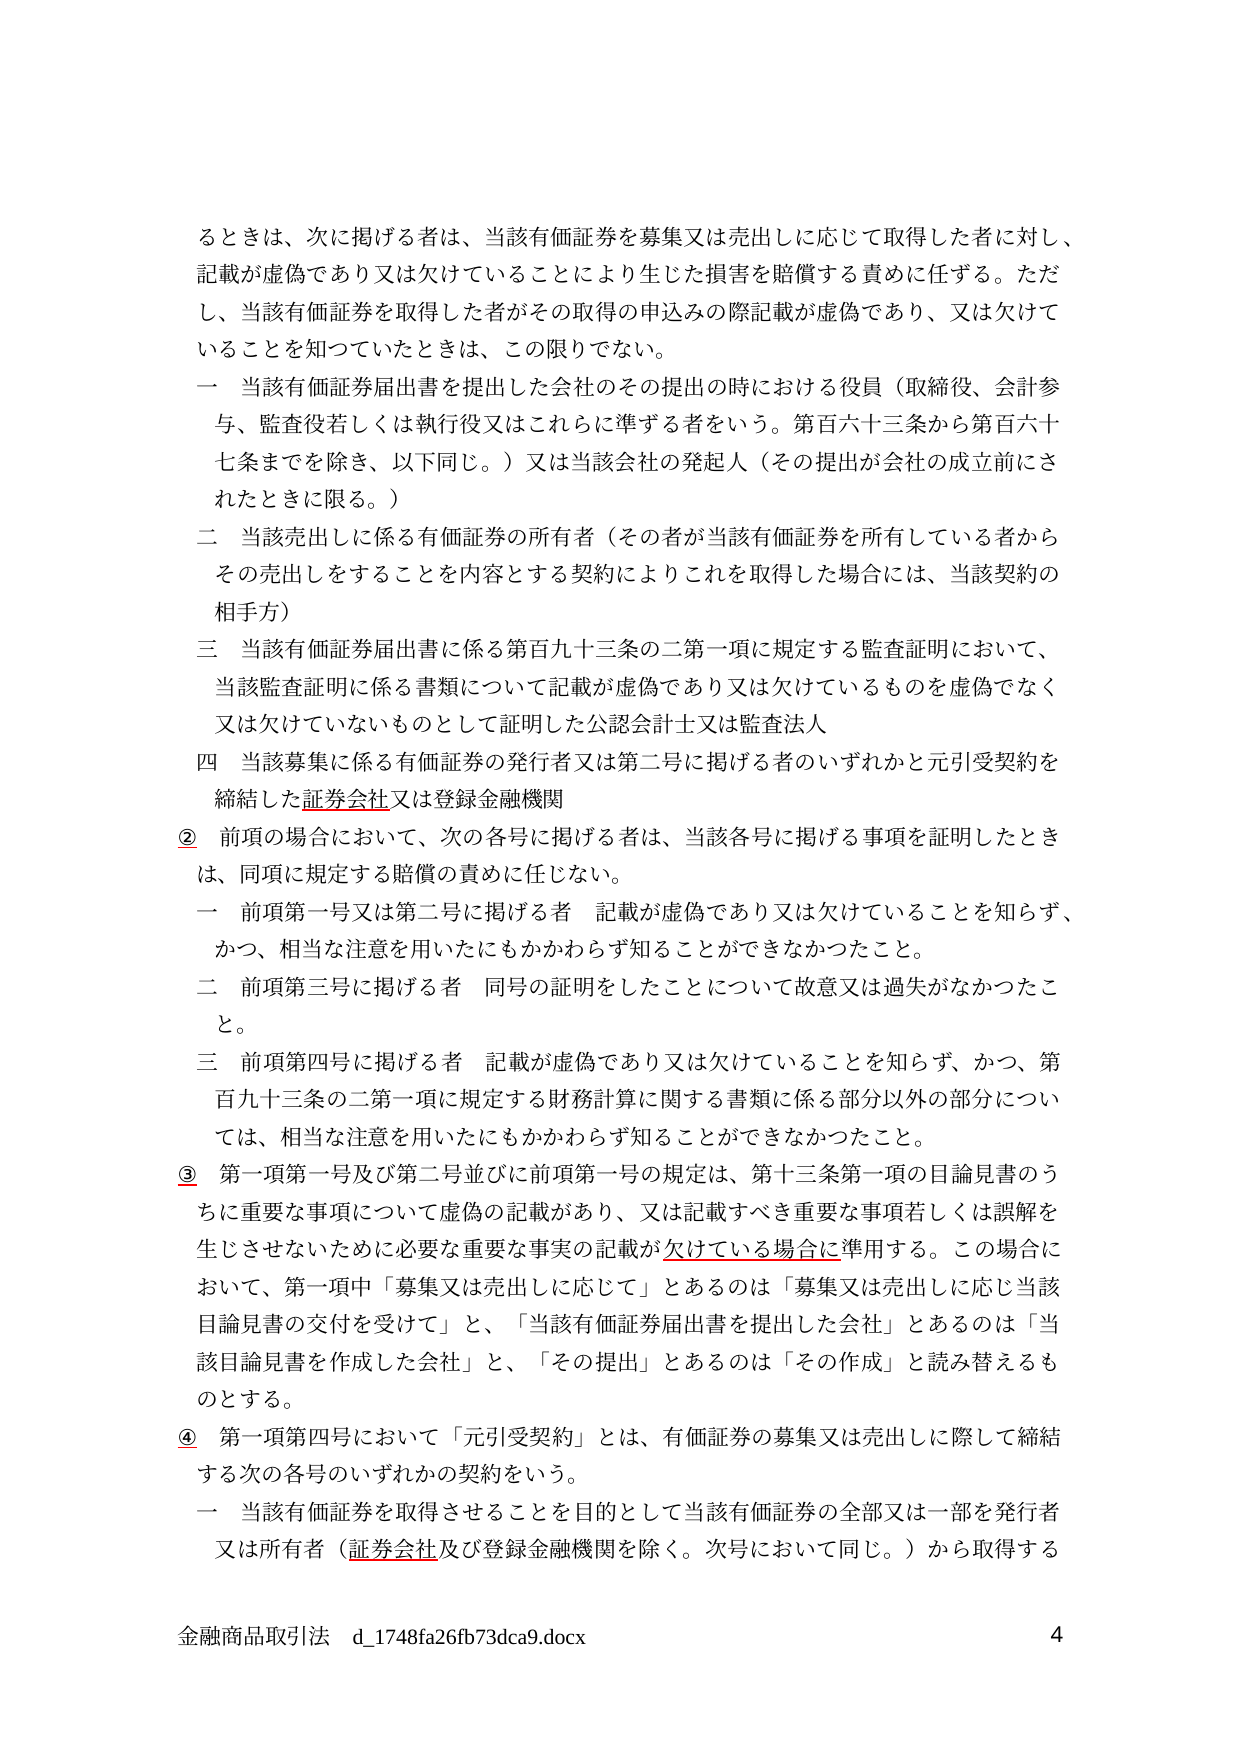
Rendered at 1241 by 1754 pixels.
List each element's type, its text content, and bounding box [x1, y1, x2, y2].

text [177, 217, 1063, 367]
text 四 当該募集に係る有価証券の発行者又は第二号に掲げる者のいずれかと元引受契約を締結した証券会社又は登録金融機関 [196, 742, 1063, 817]
text 三 前項第四号に掲げる者 記載が虚偽であり又は欠けていることを知らず、かつ、第百九十三条の二第一項に規定する財務計算に関する書類に係る部分以外の部分については、相当な注意を用いたにもかかわらず知ることができなかつたこと。 [196, 1042, 1063, 1154]
text ③ 第一項第一号及び第二号並びに前項第一号の規定は、第十三条第一項の目論見書のうちに重要な事項について虚偽の記載があり、又は記載すべき重要な事項若しくは誤解を生じさせないために必要な重要な事実の記載が欠けている場合に準用する。この場合において、第一項中「募集又は売出しに応じて」とあるのは「募集又は売出しに応じ当該目論見書の交付を受けて」と、「当該有価証券届出書を提出した会社」とあるのは「当該目論見書を作成した会社」と、「その提出」とあるのは「その作成」と読み替えるものとする。 [177, 1154, 1063, 1417]
text ② 前項の場合において、次の各号に掲げる者は、当該各号に掲げる事項を証明したときは、同項に規定する賠償の責めに任じない。 [177, 817, 1063, 892]
text 三 当該有価証券届出書に係る第百九十三条の二第一項に規定する監査証明において、当該監査証明に係る書類について記載が虚偽であり又は欠けているものを虚偽でなく又は欠けていないものとして証明した公認会計士又は監査法人 [196, 629, 1063, 742]
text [196, 1492, 1063, 1567]
text ④ 第一項第四号において「元引受契約」とは、有価証券の募集又は売出しに際して締結する次の各号のいずれかの契約をいう。 [177, 1417, 1063, 1492]
text 二 当該売出しに係る有価証券の所有者（その者が当該有価証券を所有している者からその売出しをすることを内容とする契約によりこれを取得した場合には、当該契約の相手方） [196, 517, 1063, 629]
text 二 前項第三号に掲げる者 同号の証明をしたことについて故意又は過失がなかつたこと。 [196, 967, 1063, 1042]
text 一 前項第一号又は第二号に掲げる者 記載が虚偽であり又は欠けていることを知らず、かつ、相当な注意を用いたにもかかわらず知ることができなかつたこと。 [196, 892, 1063, 967]
text 一 当該有価証券届出書を提出した会社のその提出の時における役員（取締役、会計参与、監査役若しくは執行役又はこれらに準ずる者をいう。第百六十三条から第百六十七条までを除き、以下同じ。）又は当該会社の発起人（その提出が会社の成立前にされたときに限る。） [196, 367, 1063, 517]
